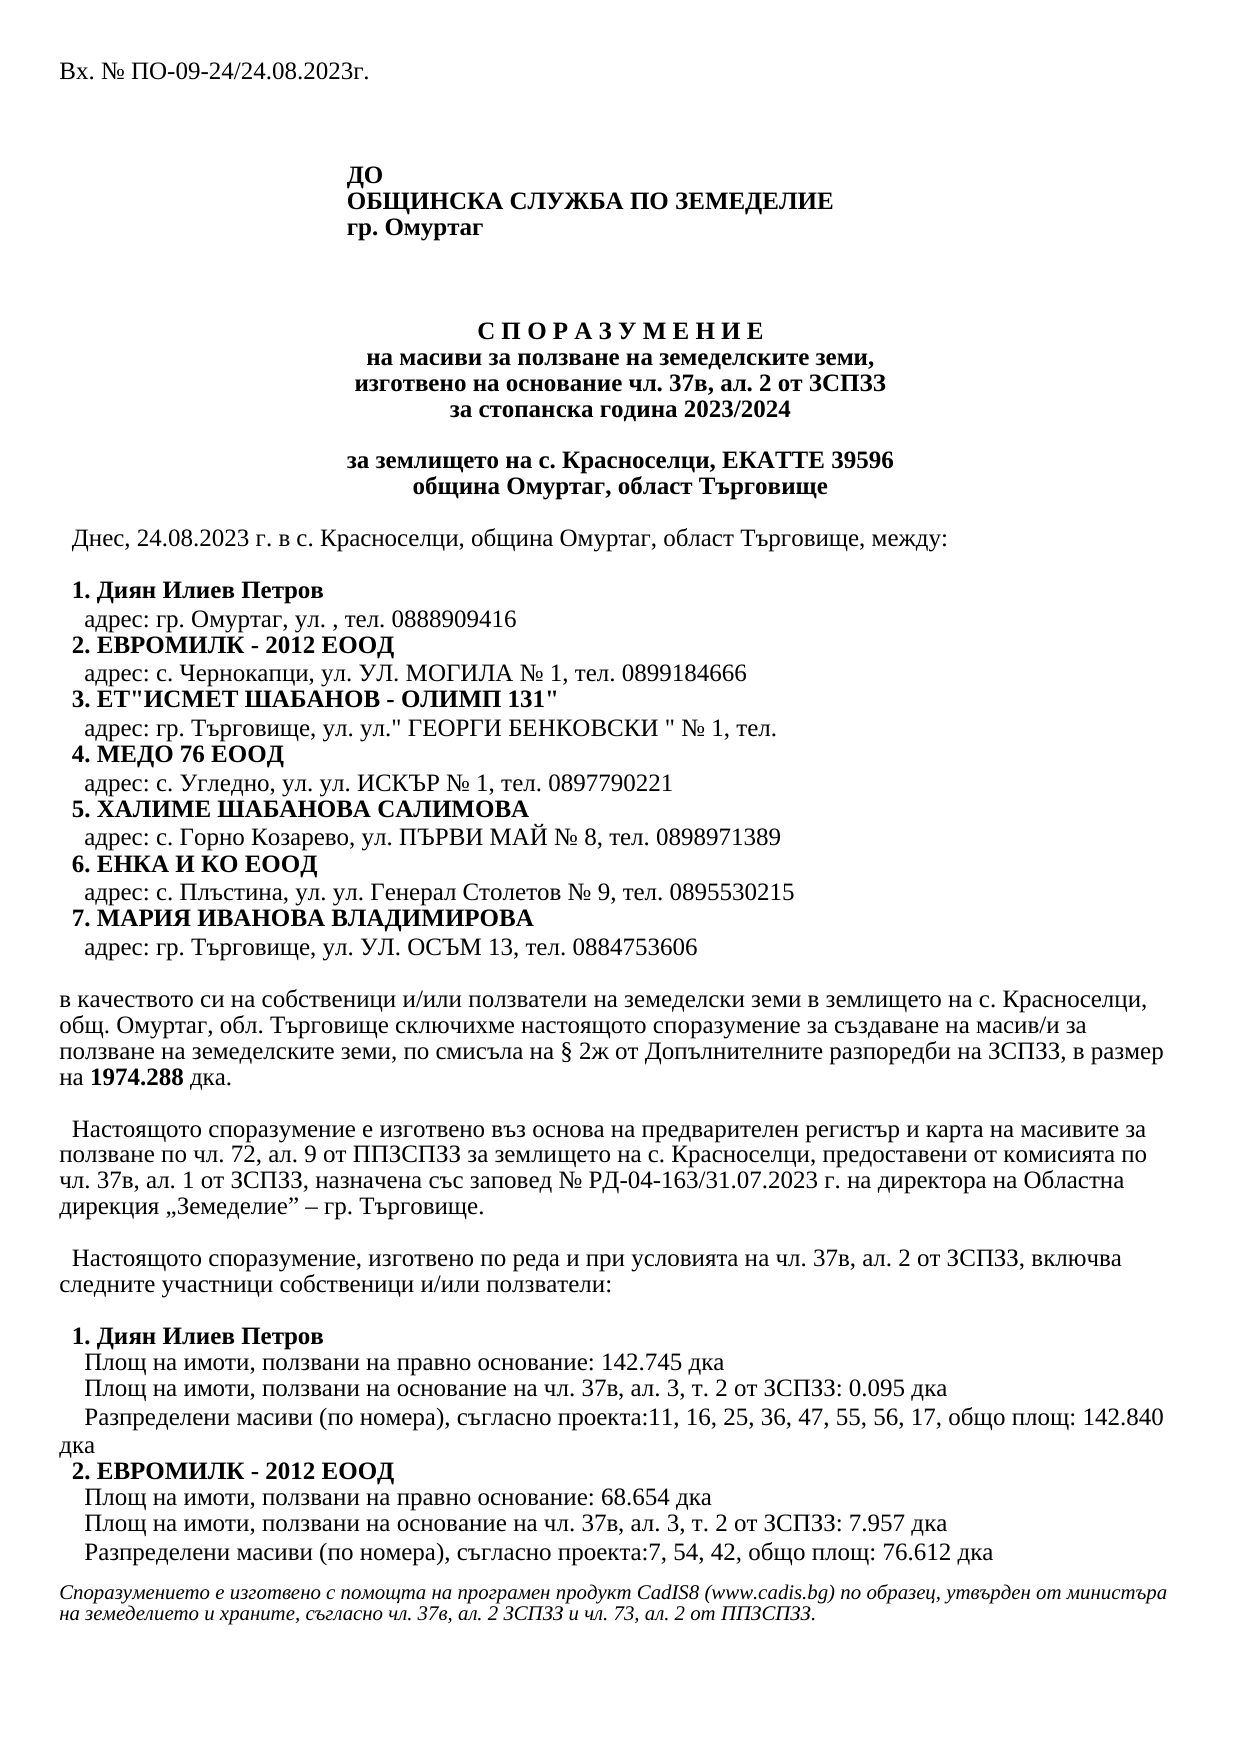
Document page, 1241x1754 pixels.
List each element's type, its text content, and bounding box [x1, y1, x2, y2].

text в качеството си на собственици и/или ползватели на земеделски земи в землището на с. Красноселци, общ. Омуртаг, обл. Търговище сключихме настоящото споразумение за създаване на масив/и за ползване на земеделските земи, по смисъла на § 2ж от Допълнителните разпоредби на ЗСПЗЗ, в размер на 1974.288 дка. [59, 987, 1181, 1090]
text на масиви за ползване на земеделските земи, [59, 344, 1181, 370]
text адрес: с. Плъстина, ул. ул. Генерал Столетов № 9, тел. 0895530215 [59, 877, 1181, 906]
text адрес: с. Чернокапци, ул. УЛ. МОГИЛА № 1, тел. 0899184666 [59, 658, 1181, 687]
text адрес: с. Угледно, ул. ул. ИСКЪР № 1, тел. 0897790221 [59, 768, 1181, 797]
text адрес: гр. Търговище, ул. УЛ. ОСЪМ 13, тел. 0884753606 [59, 932, 1181, 961]
text община Омуртаг, област Търговище [59, 474, 1181, 500]
text Настоящото споразумение, изготвено по реда и при условията на чл. 37в, ал. 2 от ЗСПЗЗ, включва следните участници собственици и/или ползватели: [59, 1246, 1181, 1298]
text 2. ЕВРОМИЛК - 2012 ЕООД [59, 1459, 1181, 1485]
text Разпределени масиви (по номера), съгласно проекта:7, 54, 42, общо площ: 76.612 дка [59, 1537, 1181, 1566]
text за землището на с. Красноселци, ЕКАТТЕ 39596 [59, 448, 1181, 474]
text 2. ЕВРОМИЛК - 2012 ЕООД [59, 632, 1181, 658]
text Днес, 24.08.2023 г. в с. Красноселци, община Омуртаг, област Търговище, между: [59, 526, 1181, 552]
text 4. МЕДО 76 ЕООД [59, 742, 1181, 768]
text ОБЩИНСКА СЛУЖБА ПО ЗЕМЕДЕЛИЕ [59, 189, 1181, 215]
text С П О Р А З У М Е Н И Е [59, 318, 1181, 344]
text 1. Диян Илиев Петров [59, 1324, 1181, 1350]
text Настоящото споразумение е изготвено въз основа на предварителен регистър и карта на масивите за ползване по чл. 72, ал. 9 от ППЗСПЗЗ за землището на с. Красноселци, предоставени от комисията по чл. 37в, ал. 1 от ЗСПЗЗ, назначена със заповед № РД-04-163/31.07.2023 г. на директора на Областна дирекция „Земеделие” – гр. Търговище. [59, 1116, 1181, 1220]
text 3. ЕТ"ИСМЕТ ШАБАНОВ - ОЛИМП 131" [59, 687, 1181, 713]
text ДО [59, 163, 1181, 189]
text 1. Диян Илиев Петров [59, 578, 1181, 604]
text адрес: гр. Търговище, ул. ул." ГЕОРГИ БЕНКОВСКИ " № 1, тел. [59, 713, 1181, 742]
text 5. ХАЛИМЕ ШАБАНОВА САЛИМОВА [59, 797, 1181, 822]
text Площ на имоти, ползвани на основание на чл. 37в, ал. 3, т. 2 от ЗСПЗЗ: 7.957 дка [59, 1511, 1181, 1537]
text Разпределени масиви (по номера), съгласно проекта:11, 16, 25, 36, 47, 55, 56, 17, общо площ: 142.840 дка [59, 1402, 1181, 1459]
text Площ на имоти, ползвани на правно основание: 68.654 дка [59, 1485, 1181, 1511]
text Площ на имоти, ползвани на основание на чл. 37в, ал. 3, т. 2 от ЗСПЗЗ: 0.095 дка [59, 1376, 1181, 1402]
text 7. МАРИЯ ИВАНОВА ВЛАДИМИРОВА [59, 906, 1181, 932]
text адрес: гр. Омуртаг, ул. , тел. 0888909416 [59, 604, 1181, 632]
text Площ на имоти, ползвани на правно основание: 142.745 дка [59, 1350, 1181, 1376]
text за стопанска година 2023/2024 [59, 396, 1181, 422]
text адрес: с. Горно Козарево, ул. ПЪРВИ МАЙ № 8, тел. 0898971389 [59, 822, 1181, 851]
text гр. Омуртаг [59, 215, 1181, 241]
text изготвено на основание чл. 37в, ал. 2 от ЗСПЗЗ [59, 370, 1181, 396]
text 6. ЕНКА И КО ЕООД [59, 851, 1181, 877]
